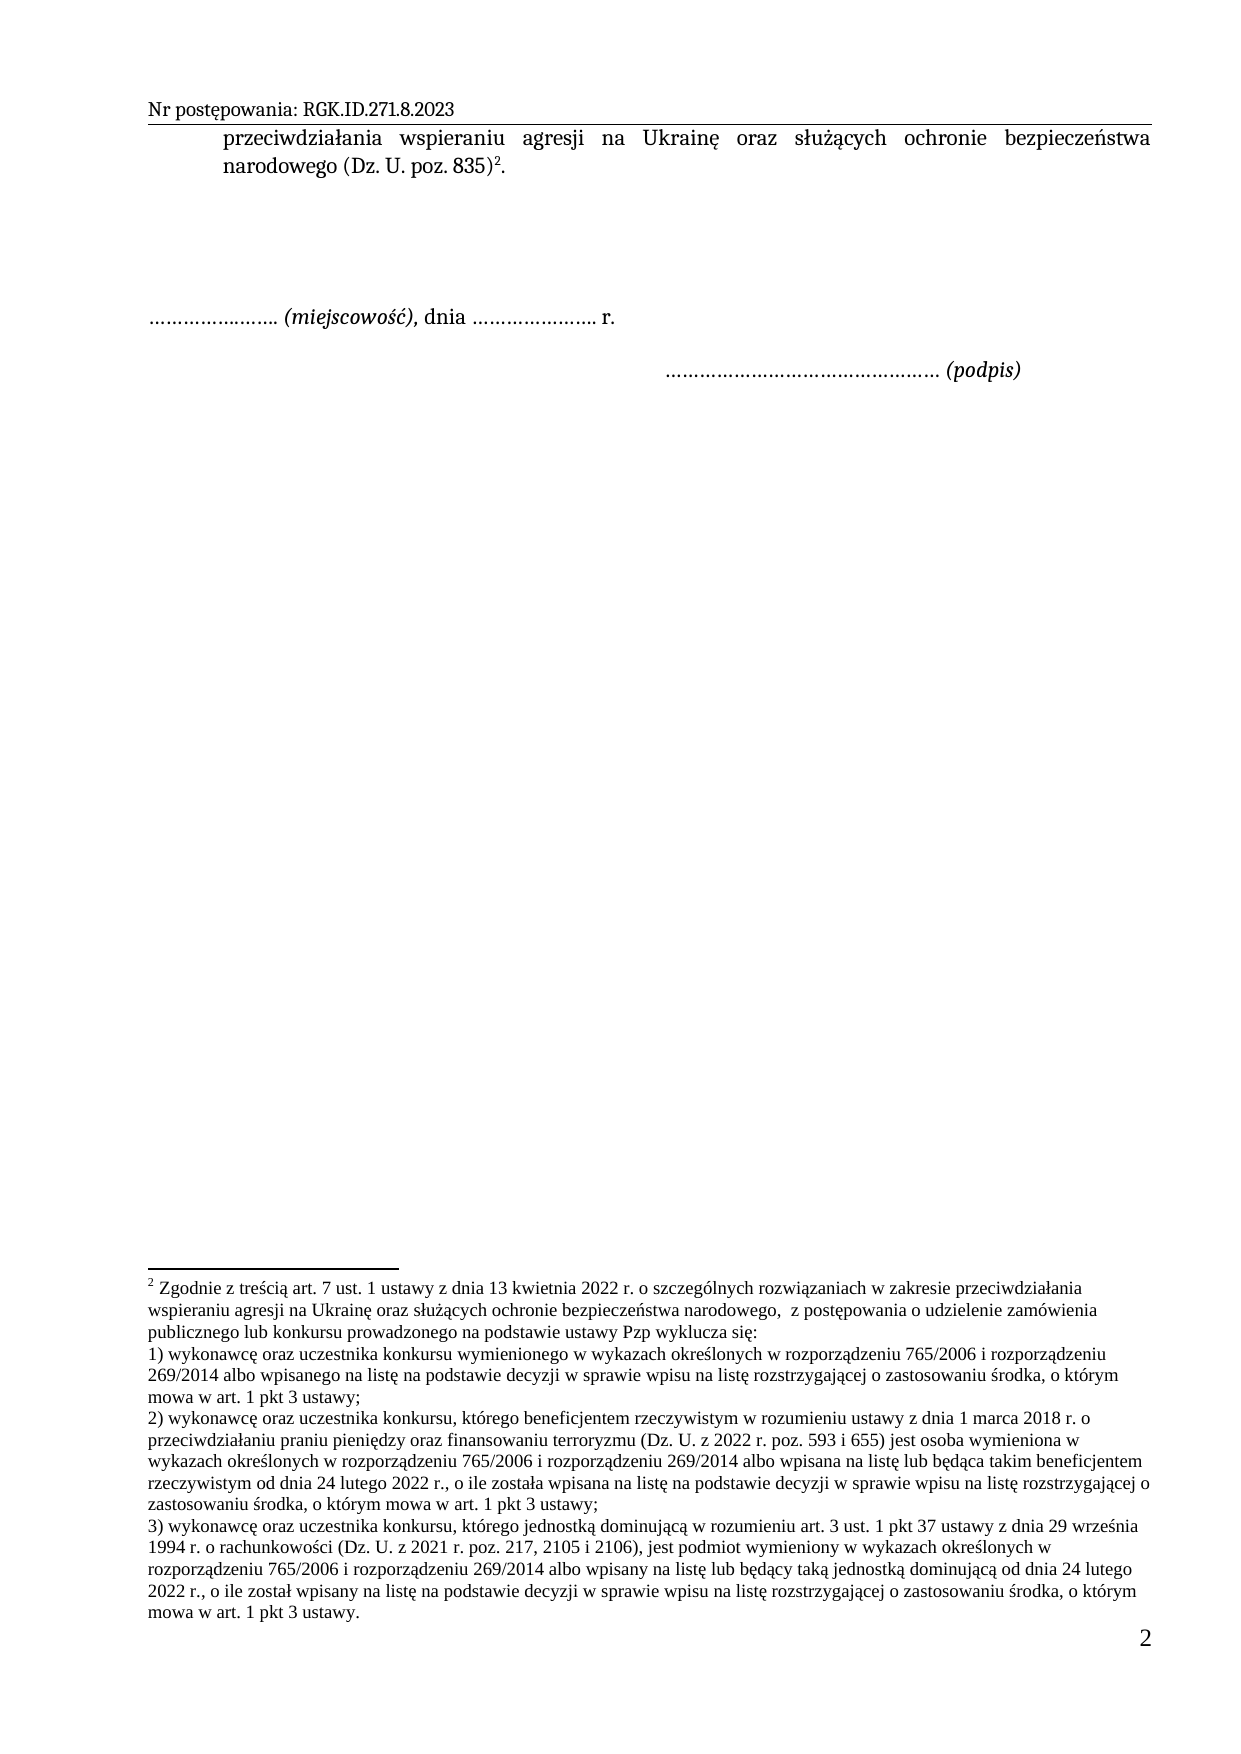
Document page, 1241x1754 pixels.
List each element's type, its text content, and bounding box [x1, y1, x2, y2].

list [185, 125, 1152, 179]
text ………………………………………… (podpis) [148, 356, 1152, 383]
text …………….……. (miejscowość), dnia …………………. r. [148, 304, 1152, 330]
